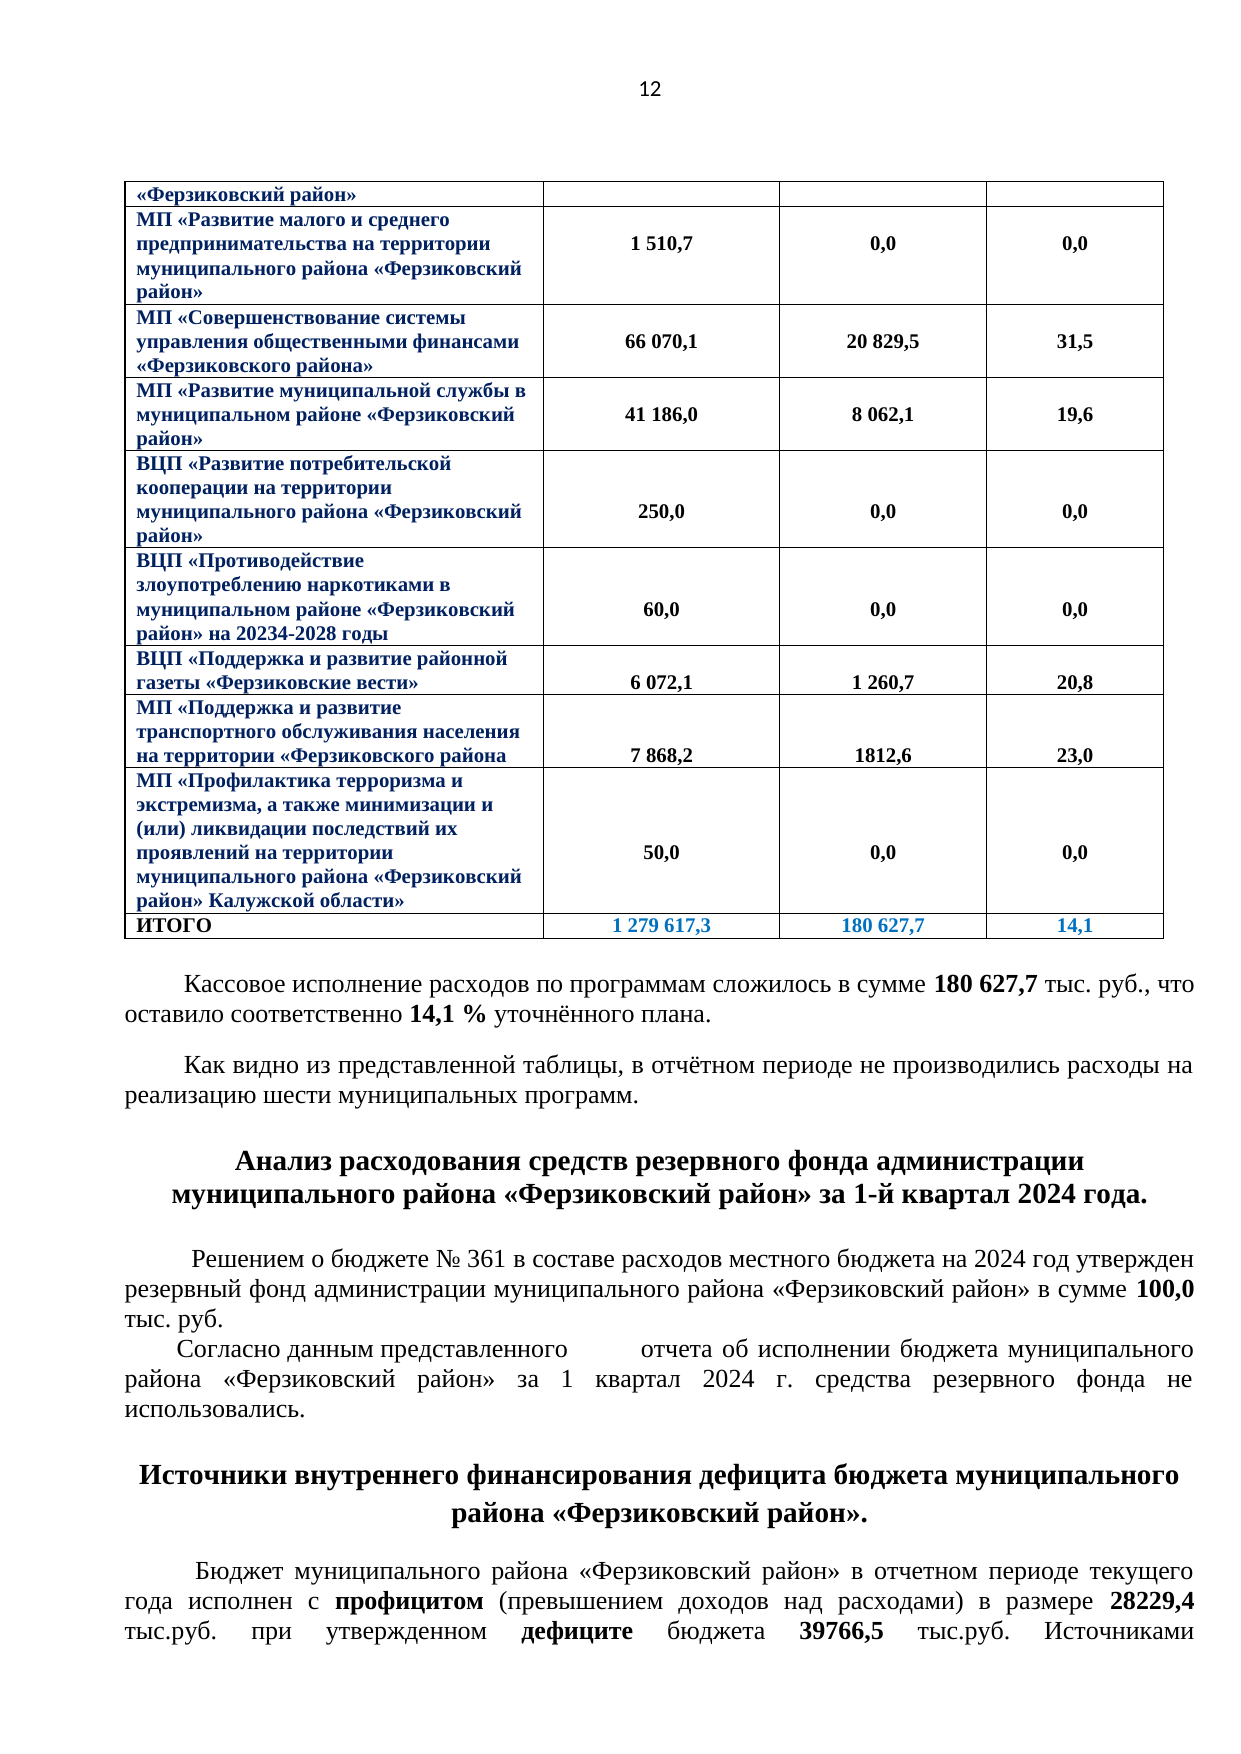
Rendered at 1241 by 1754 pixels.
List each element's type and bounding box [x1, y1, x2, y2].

table_cell [123, 180, 1196, 1647]
